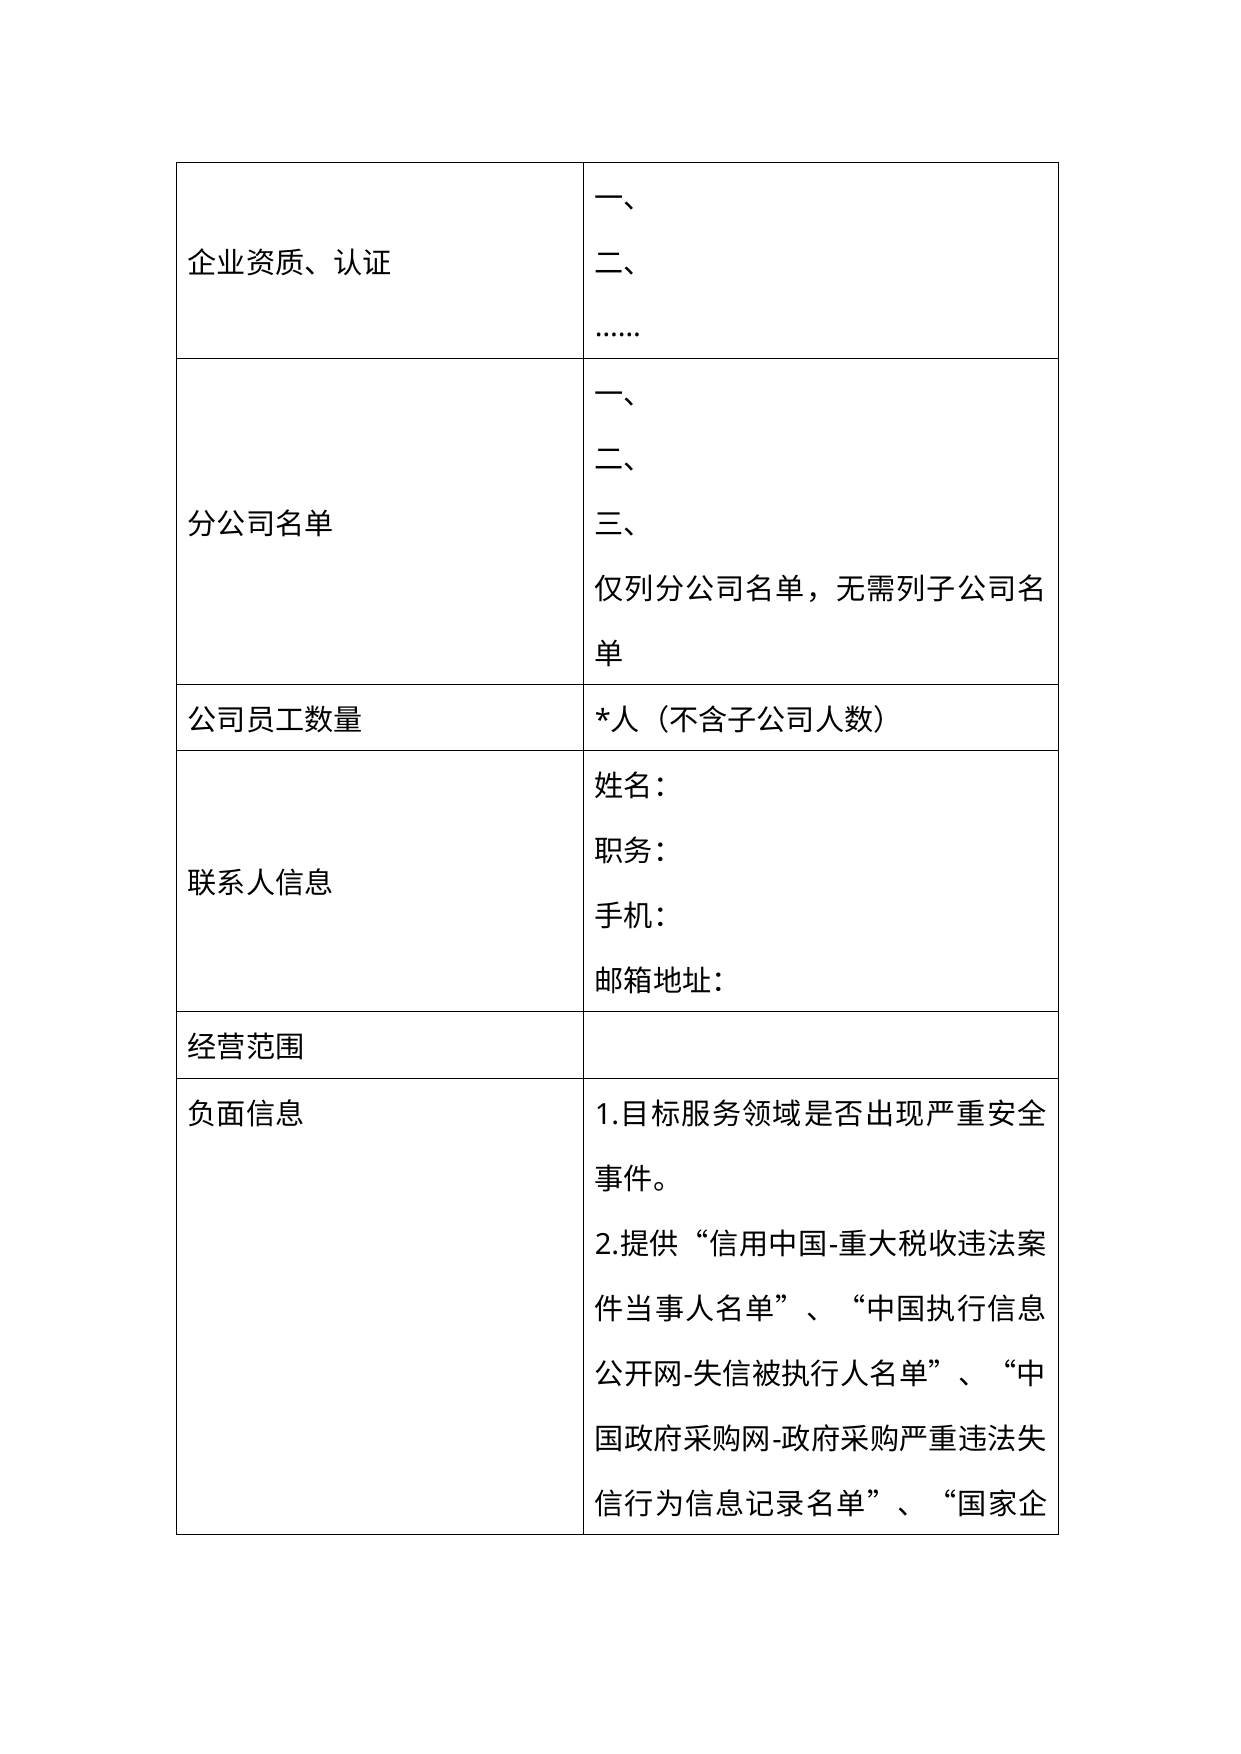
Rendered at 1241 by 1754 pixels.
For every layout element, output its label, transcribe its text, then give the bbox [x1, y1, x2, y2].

table_cell 一、 二、 …… [584, 163, 1058, 358]
table_cell 经营范围 [177, 1012, 583, 1078]
table_cell 联系人信息 [177, 751, 583, 1011]
table_cell 一、 二、 三、 仅列分公司名单，无需列子公司名单 [584, 359, 1058, 684]
table_cell 公司员工数量 [177, 685, 583, 750]
table_cell [584, 1012, 1058, 1078]
table_cell 姓名： 职务： 手机： 邮箱地址： [584, 751, 1058, 1011]
table_cell 企业资质、认证 [177, 163, 583, 358]
table_cell 负面信息 [177, 1079, 583, 1534]
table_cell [584, 1079, 1058, 1534]
table_cell 分公司名单 [177, 359, 583, 684]
table_cell *人（不含子公司人数） [584, 685, 1058, 750]
